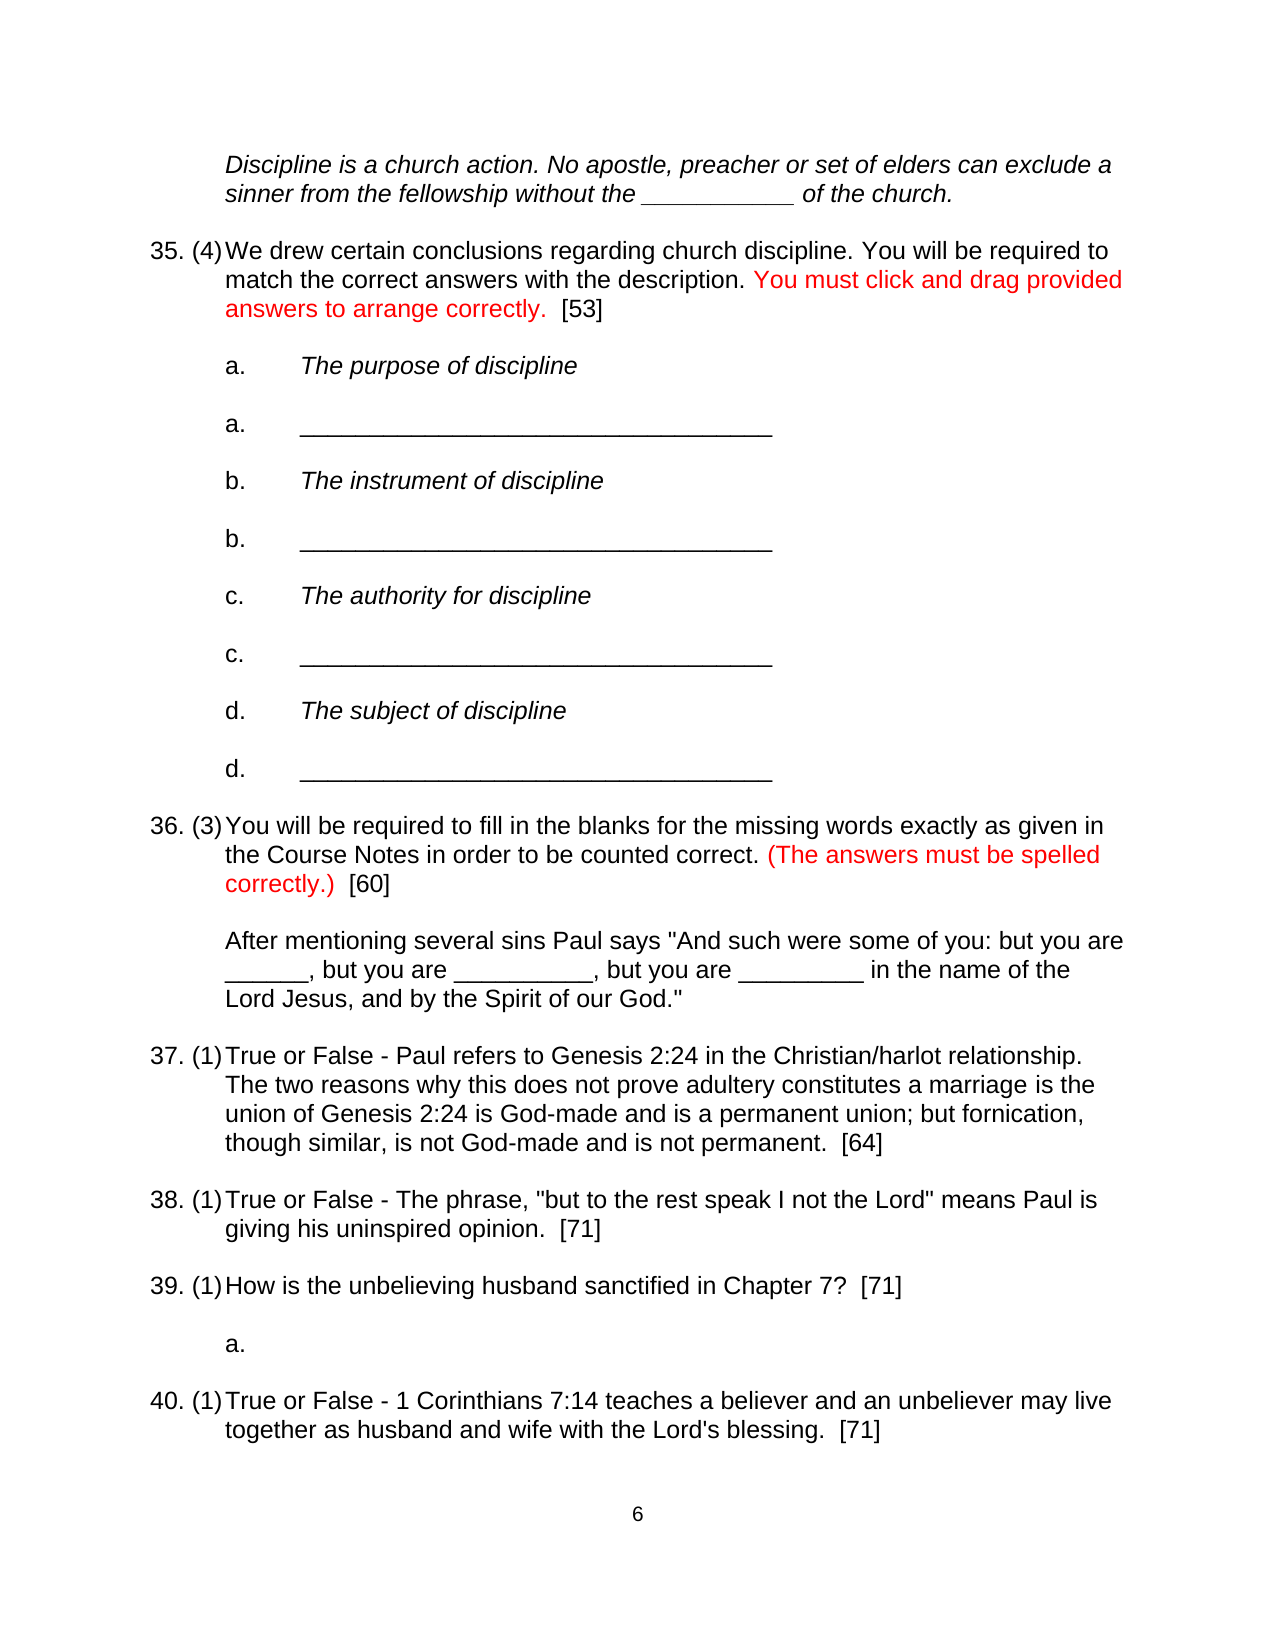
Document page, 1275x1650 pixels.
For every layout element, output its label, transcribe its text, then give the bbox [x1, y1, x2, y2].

text Discipline is a church action. No apostle, preacher or set of elders can exclude a sinner from the fellowship without the ___________ of the church. [225, 150, 1125, 207]
text 37. (1) True or False - Paul refers to Genesis 2:24 in the Christian/harlot relationship. The two reasons why this does not prove adultery constitutes a marriage is the union of Genesis 2:24 is God-made and is a permanent union; but fornication, though similar, is not God-made and is not permanent. [64] [150, 1041, 1125, 1156]
text b. The instrument of discipline [150, 466, 1125, 495]
text 38. (1) True or False - The phrase, "but to the rest speak I not the Lord" means Paul is giving his uninspired opinion. [71] [150, 1185, 1125, 1242]
text b. __________________________________ [150, 524, 1125, 552]
text 40. (1) True or False - 1 Corinthians 7:14 teaches a believer and an unbeliever may live together as husband and wife with the Lord's blessing. [71] [150, 1386, 1125, 1444]
text a. __________________________________ [150, 409, 1125, 437]
text a. [150, 1329, 1125, 1357]
text d. The subject of discipline [150, 696, 1125, 725]
text 36. (3) You will be required to fill in the blanks for the missing words exactly as given in the Course Notes in order to be counted correct. (The answers must be spelled correctly.) [60] [150, 811, 1125, 897]
text d. __________________________________ [150, 754, 1125, 782]
text c. The authority for discipline [225, 581, 1125, 610]
text a. The purpose of discipline [150, 351, 1125, 380]
text 39. (1) How is the unbelieving husband sanctified in Chapter 7? [71] [150, 1271, 1125, 1300]
text 35. (4) We drew certain conclusions regarding church discipline. You will be required to match the correct answers with the description. You must click and drag provided answers to arrange correctly. [53] [150, 236, 1125, 322]
text After mentioning several sins Paul says "And such were some of you: but you are ______, but you are __________, but you are _________ in the name of the Lord Jesus, and by the Spirit of our God." [225, 926, 1125, 1012]
text c. __________________________________ [225, 639, 1125, 667]
